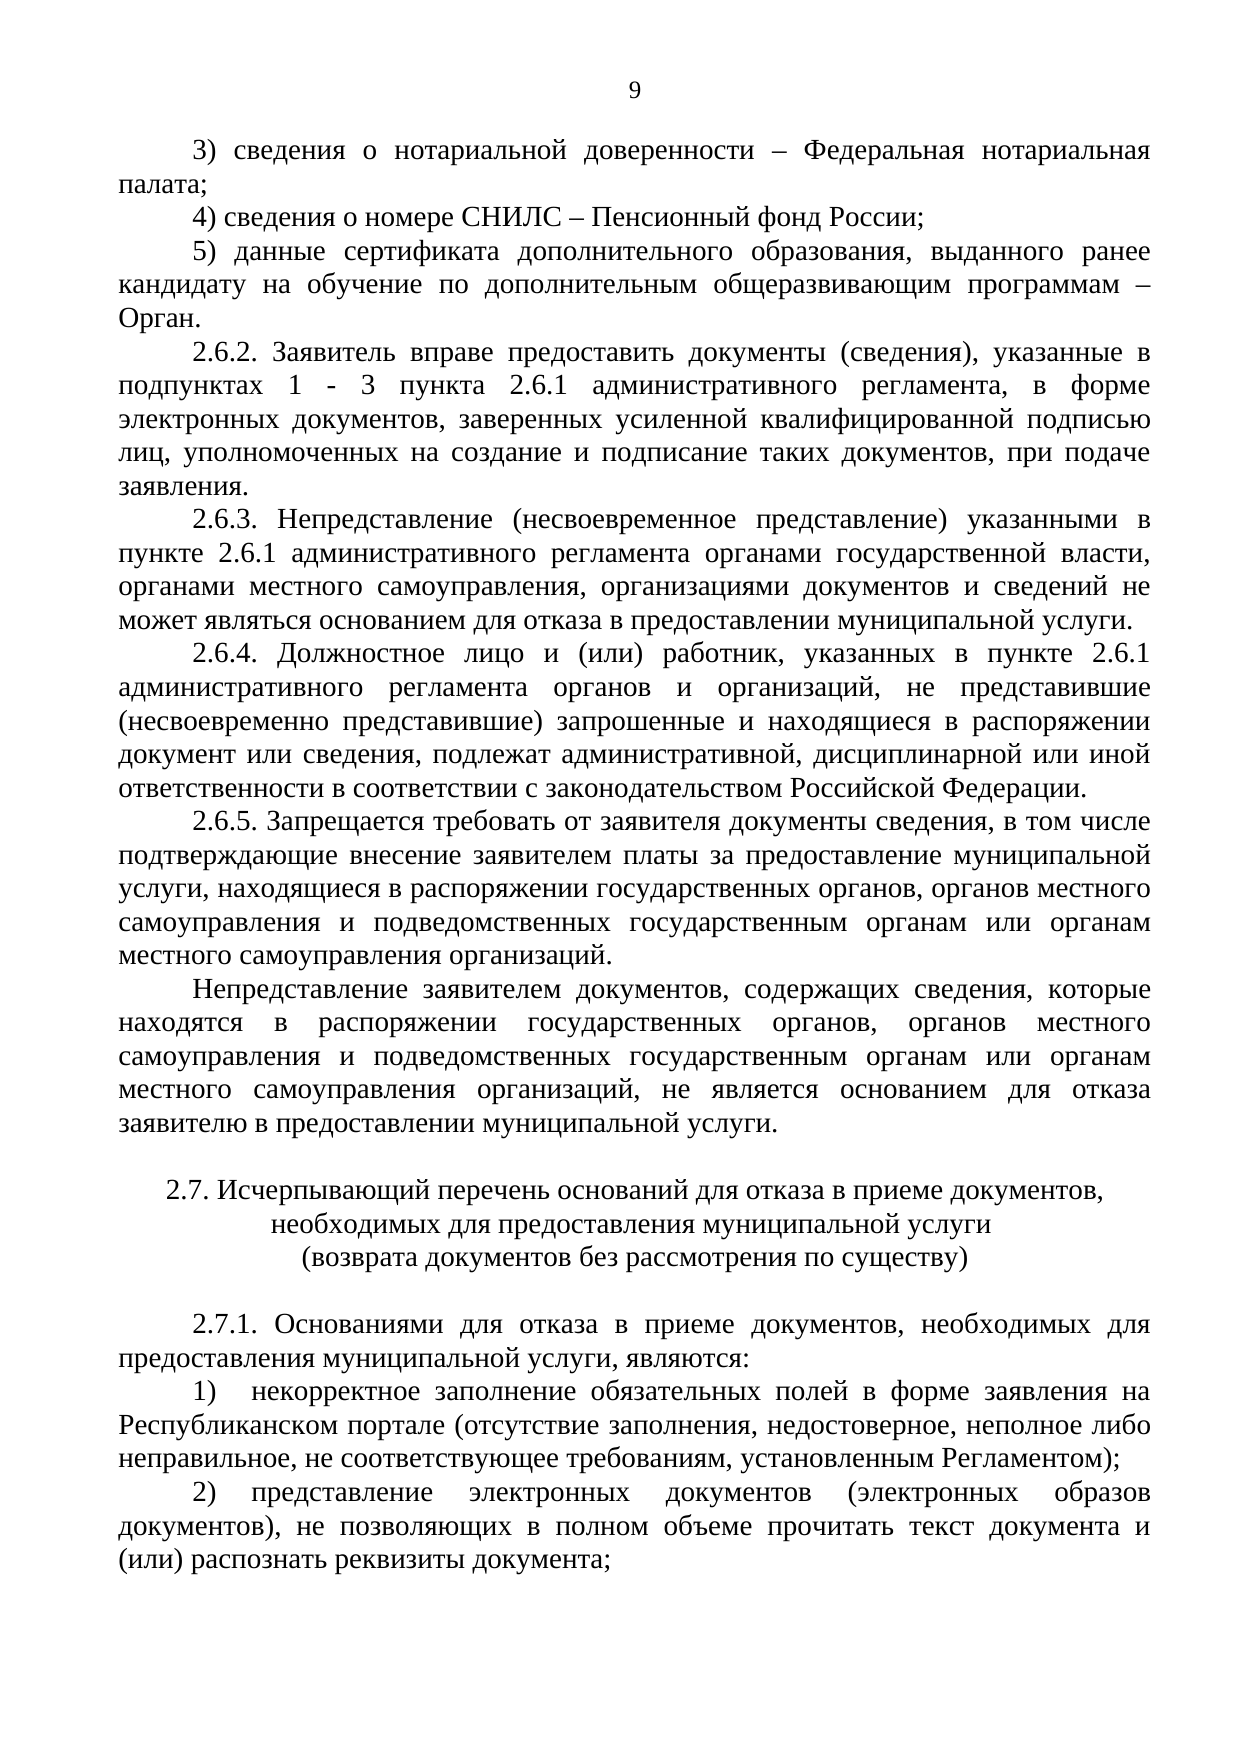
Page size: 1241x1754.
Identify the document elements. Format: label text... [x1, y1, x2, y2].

list некорректное заполнение обязательных полей в форме заявления на Республиканском портале (отсутствие заполнения, недостоверное, неполное либо неправильное, не соответствующее требованиям, установленным Регламентом); [118, 1373, 1152, 1474]
text 3) сведения о нотариальной доверенности – Федеральная нотариальная палата; [118, 132, 1152, 199]
text 4) сведения о номере СНИЛС – Пенсионный фонд России; [118, 199, 1152, 233]
text 2.6.3. Непредставление (несвоевременное представление) указанными в пункте 2.6.1 административного регламента органами государственной власти, органами местного самоуправления, организациями документов и сведений не может являться основанием для отказа в предоставлении муниципальной услуги. [118, 501, 1152, 636]
text 2.6.5. Запрещается требовать от заявителя документы сведения, в том числе подтверждающие внесение заявителем платы за предоставление муниципальной услуги, находящиеся в распоряжении государственных органов, органов местного самоуправления и подведомственных государственным органам или органам местного самоуправления организаций. [118, 803, 1152, 971]
text 2.6.4. Должностное лицо и (или) работник, указанных в пункте 2.6.1 административного регламента органов и организаций, не представившие (несвоевременно представившие) запрошенные и находящиеся в распоряжении документ или сведения, подлежат административной, дисциплинарной или иной ответственности в соответствии с законодательством Российской Федерации. [118, 636, 1152, 803]
text Непредставление заявителем документов, содержащих сведения, которые находятся в распоряжении государственных органов, органов местного самоуправления и подведомственных государственным органам или органам местного самоуправления организаций, не является основанием для отказа заявителю в предоставлении муниципальной услуги. [118, 971, 1152, 1139]
text 2.7.1. Основаниями для отказа в приеме документов, необходимых для предоставления муниципальной услуги, являются: [118, 1306, 1152, 1373]
text 5) данные сертификата дополнительного образования, выданного ранее кандидату на обучение по дополнительным общеразвивающим программам – Орган. [118, 233, 1152, 334]
list представление электронных документов (электронных образов документов), не позволяющих в полном объеме прочитать текст документа и (или) распознать реквизиты документа; [118, 1474, 1152, 1575]
text 2.7. Исчерпывающий перечень оснований для отказа в приеме документов, необходимых для предоставления муниципальной услуги (возврата документов без рассмотрения по существу) [118, 1172, 1152, 1273]
text 2.6.2. Заявитель вправе предоставить документы (сведения), указанные в подпунктах 1 - 3 пункта 2.6.1 административного регламента, в форме электронных документов, заверенных усиленной квалифицированной подписью лиц, уполномоченных на создание и подписание таких документов, при подаче заявления. [118, 334, 1152, 501]
